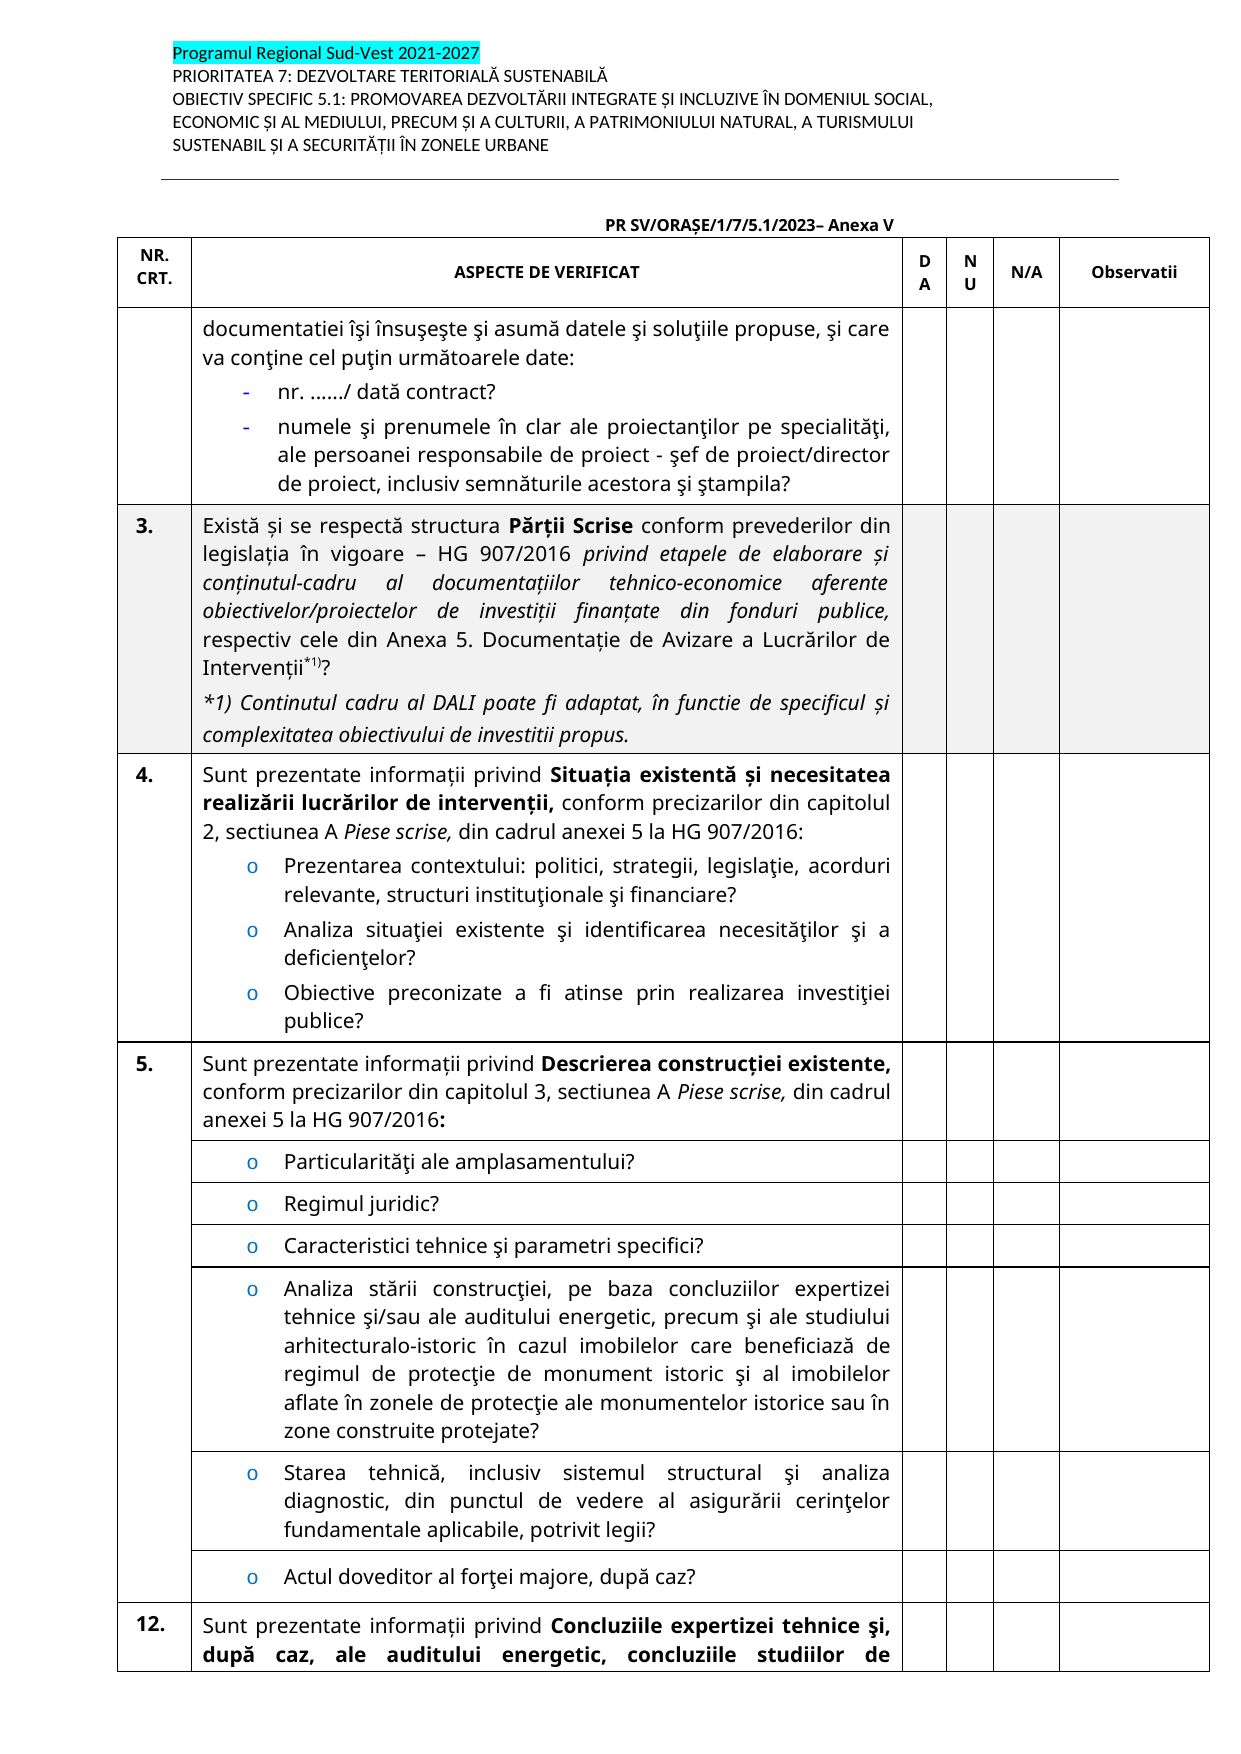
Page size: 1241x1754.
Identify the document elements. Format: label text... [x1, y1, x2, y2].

table_cell Starea tehnică, inclusiv sistemul structural şi analiza diagnostic, din punctul de vedere al asigurării cerinţelor fundamentale aplicabile, potrivit legii? [192, 1452, 902, 1550]
table_header DA [903, 238, 946, 307]
table_cell [947, 1043, 993, 1140]
table_cell [1060, 1268, 1209, 1451]
table_cell [903, 308, 946, 504]
table_cell [903, 1268, 946, 1451]
table_cell [903, 1551, 946, 1602]
table_cell [947, 754, 993, 1041]
table_cell [1060, 505, 1209, 753]
table_cell [947, 308, 993, 504]
table_header Observatii [1060, 238, 1209, 307]
table_header NU [947, 238, 993, 307]
table_cell [903, 1043, 946, 1140]
table_cell [994, 1141, 1059, 1182]
table_cell [947, 1603, 993, 1671]
table_cell [1060, 1603, 1209, 1671]
table_cell Sunt prezentate informații privind Descrierea construcţiei existente, conform precizarilor din capitolul 3, sectiunea A Piese scrise, din cadrul anexei 5 la HG 907/2016: [192, 1043, 902, 1140]
table_cell Regimul juridic? [192, 1183, 902, 1224]
table_cell [994, 1043, 1059, 1140]
table_cell [947, 1225, 993, 1266]
table_cell [118, 1603, 191, 1671]
table_cell [903, 1141, 946, 1182]
table_cell [1060, 308, 1209, 504]
table_cell [903, 1452, 946, 1550]
table_cell [903, 1183, 946, 1224]
table_cell Actul doveditor al forţei majore, după caz? [192, 1551, 902, 1602]
table_cell [1060, 1183, 1209, 1224]
table_cell [947, 505, 993, 753]
table_cell [118, 1043, 191, 1602]
table_cell [903, 1225, 946, 1266]
table_cell [1060, 1551, 1209, 1602]
table_cell [1060, 1225, 1209, 1266]
table_cell [994, 1551, 1059, 1602]
table_header ASPECTE DE VERIFICAT [192, 238, 902, 307]
table_cell [994, 308, 1059, 504]
table_cell [903, 505, 946, 753]
table_cell [947, 1268, 993, 1451]
table_header NR. CRT. [118, 238, 191, 307]
table_cell [994, 1183, 1059, 1224]
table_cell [192, 308, 902, 504]
table_header N/A [994, 238, 1059, 307]
table_cell [118, 754, 191, 1041]
table_cell [1060, 1452, 1209, 1550]
table_cell Există și se respectă structura Părții Scrise conform prevederilor din legislația în vigoare – HG 907/2016 privind etapele de elaborare şi conţinutul-cadru al documentaţiilor tehnico-economice aferente obiectivelor/proiectelor de investiţii finanţate din fonduri publice, respectiv cele din Anexa 5. Documentaţie de Avizare a Lucrărilor de Intervenţii*1)? *1) Continutul cadru al DALI poate fi adaptat, în functie de specificul și complexitatea obiectivului de investitii propus. [192, 505, 902, 753]
table_cell [947, 1141, 993, 1182]
table_cell [118, 308, 191, 504]
table_cell [947, 1183, 993, 1224]
table_cell Caracteristici tehnice şi parametri specifici? [192, 1225, 902, 1266]
table_cell Sunt prezentate informații privind Situaţia existentă şi necesitatea realizării lucrărilor de intervenţii, conform precizarilor din capitolul 2, sectiunea A Piese scrise, din cadrul anexei 5 la HG 907/2016: Prezentarea contextului: politici, strategii, legislaţie, acorduri relevante, structuri instituţionale şi financiare? Analiza situaţiei existente şi identificarea necesităţilor şi a deficienţelor? Obiective preconizate a fi atinse prin realizarea investiţiei publice? [192, 754, 902, 1041]
table_cell [903, 1603, 946, 1671]
table_cell [1060, 1141, 1209, 1182]
table_cell [994, 1268, 1059, 1451]
table_cell [903, 754, 946, 1041]
table_cell Particularităţi ale amplasamentului? [192, 1141, 902, 1182]
table_cell [947, 1452, 993, 1550]
table_cell [994, 1225, 1059, 1266]
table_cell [192, 1603, 902, 1671]
table_cell Analiza stării construcţiei, pe baza concluziilor expertizei tehnice şi/sau ale auditului energetic, precum şi ale studiului arhitecturalo-istoric în cazul imobilelor care beneficiază de regimul de protecţie de monument istoric şi al imobilelor aflate în zonele de protecţie ale monumentelor istorice sau în zone construite protejate? [192, 1268, 902, 1451]
table_cell [994, 754, 1059, 1041]
table_cell [947, 1551, 993, 1602]
table_cell [994, 505, 1059, 753]
table_cell [118, 505, 191, 753]
table_cell [994, 1452, 1059, 1550]
table_cell [994, 1603, 1059, 1671]
table_cell [1060, 754, 1209, 1041]
table_cell [1060, 1043, 1209, 1140]
